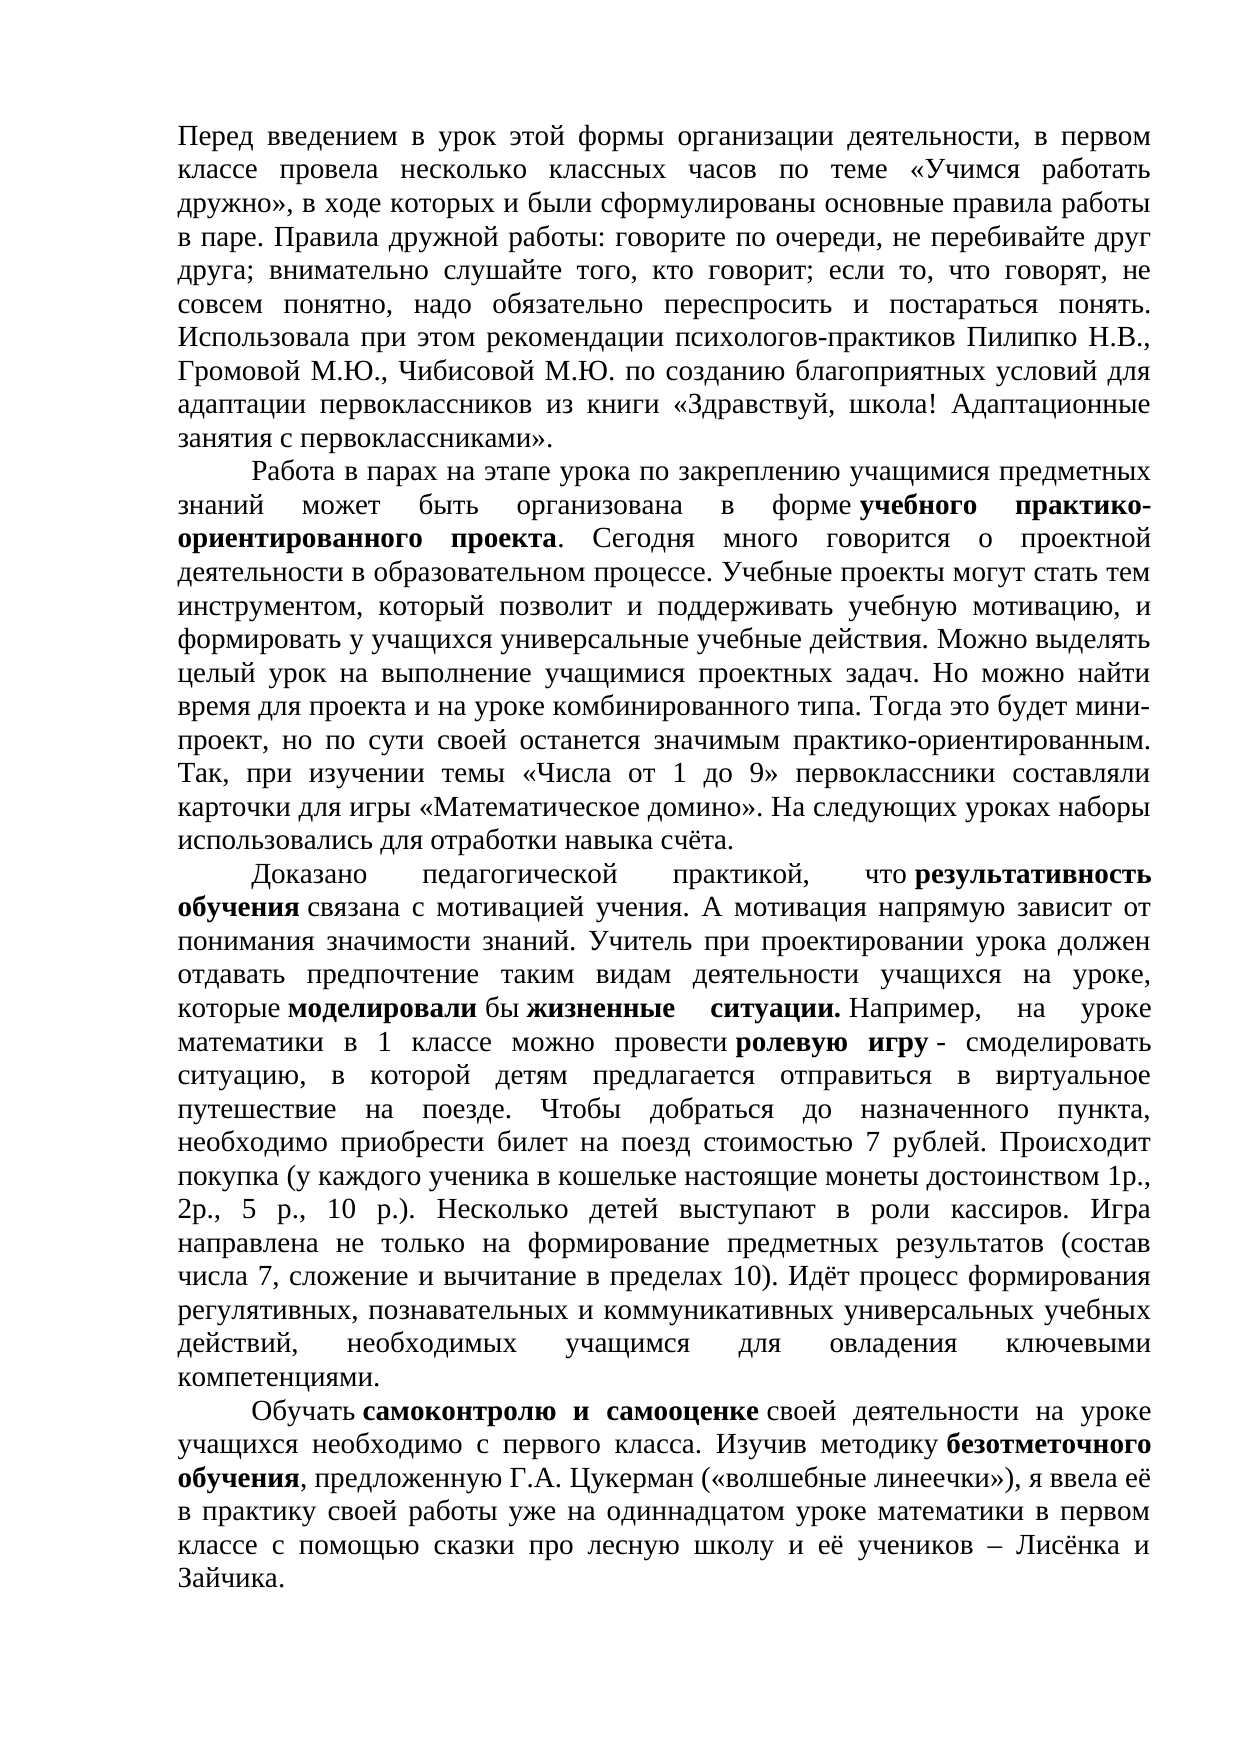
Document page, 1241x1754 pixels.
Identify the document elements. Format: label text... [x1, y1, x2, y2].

text Работа в парах на этапе урока по закреплению учащимися предметных знаний может быть организована в форме учебного практико-ориентированного проекта. Сегодня много говорится о проектной деятельности в образовательном процессе. Учебные проекты могут стать тем инструментом, который позволит и поддерживать учебную мотивацию, и формировать у учащихся универсальные учебные действия. Можно выделять целый урок на выполнение учащимися проектных задач. Но можно найти время для проекта и на уроке комбинированного типа. Тогда это будет мини-проект, но по сути своей останется значимым практико-ориентированным. Так, при изучении темы «Числа от 1 до 9» первоклассники составляли карточки для игры «Математическое домино». На следующих уроках наборы использовались для отработки навыка счёта. [177, 453, 1152, 856]
text Доказано педагогической практикой, что результативность обучения связана с мотивацией учения. А мотивация напрямую зависит от понимания значимости знаний. Учитель при проектировании урока должен отдавать предпочтение таким видам деятельности учащихся на уроке, которые моделировали бы жизненные ситуации. Например, на уроке математики в 1 классе можно провести ролевую игру - смоделировать ситуацию, в которой детям предлагается отправиться в виртуальное путешествие на поезде. Чтобы добраться до назначенного пункта, необходимо приобрести билет на поезд стоимостью 7 рублей. Происходит покупка (у каждого ученика в кошельке настоящие монеты достоинством 1р., 2р., 5 р., 10 р.). Несколько детей выступают в роли кассиров. Игра направлена не только на формирование предметных результатов (состав числа 7, сложение и вычитание в пределах 10). Идёт процесс формирования регулятивных, познавательных и коммуникативных универсальных учебных действий, необходимых учащимся для овладения ключевыми компетенциями. [177, 856, 1152, 1393]
text Обучать самоконтролю и самооценке своей деятельности на уроке учащихся необходимо с первого класса. Изучив методику безотметочного обучения, предложенную Г.А. Цукерман («волшебные линеечки»), я ввела её в практику своей работы уже на одиннадцатом уроке математики в первом классе с помощью сказки про лесную школу и её учеников – Лисёнка и Зайчика. [177, 1393, 1152, 1594]
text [177, 118, 1152, 453]
